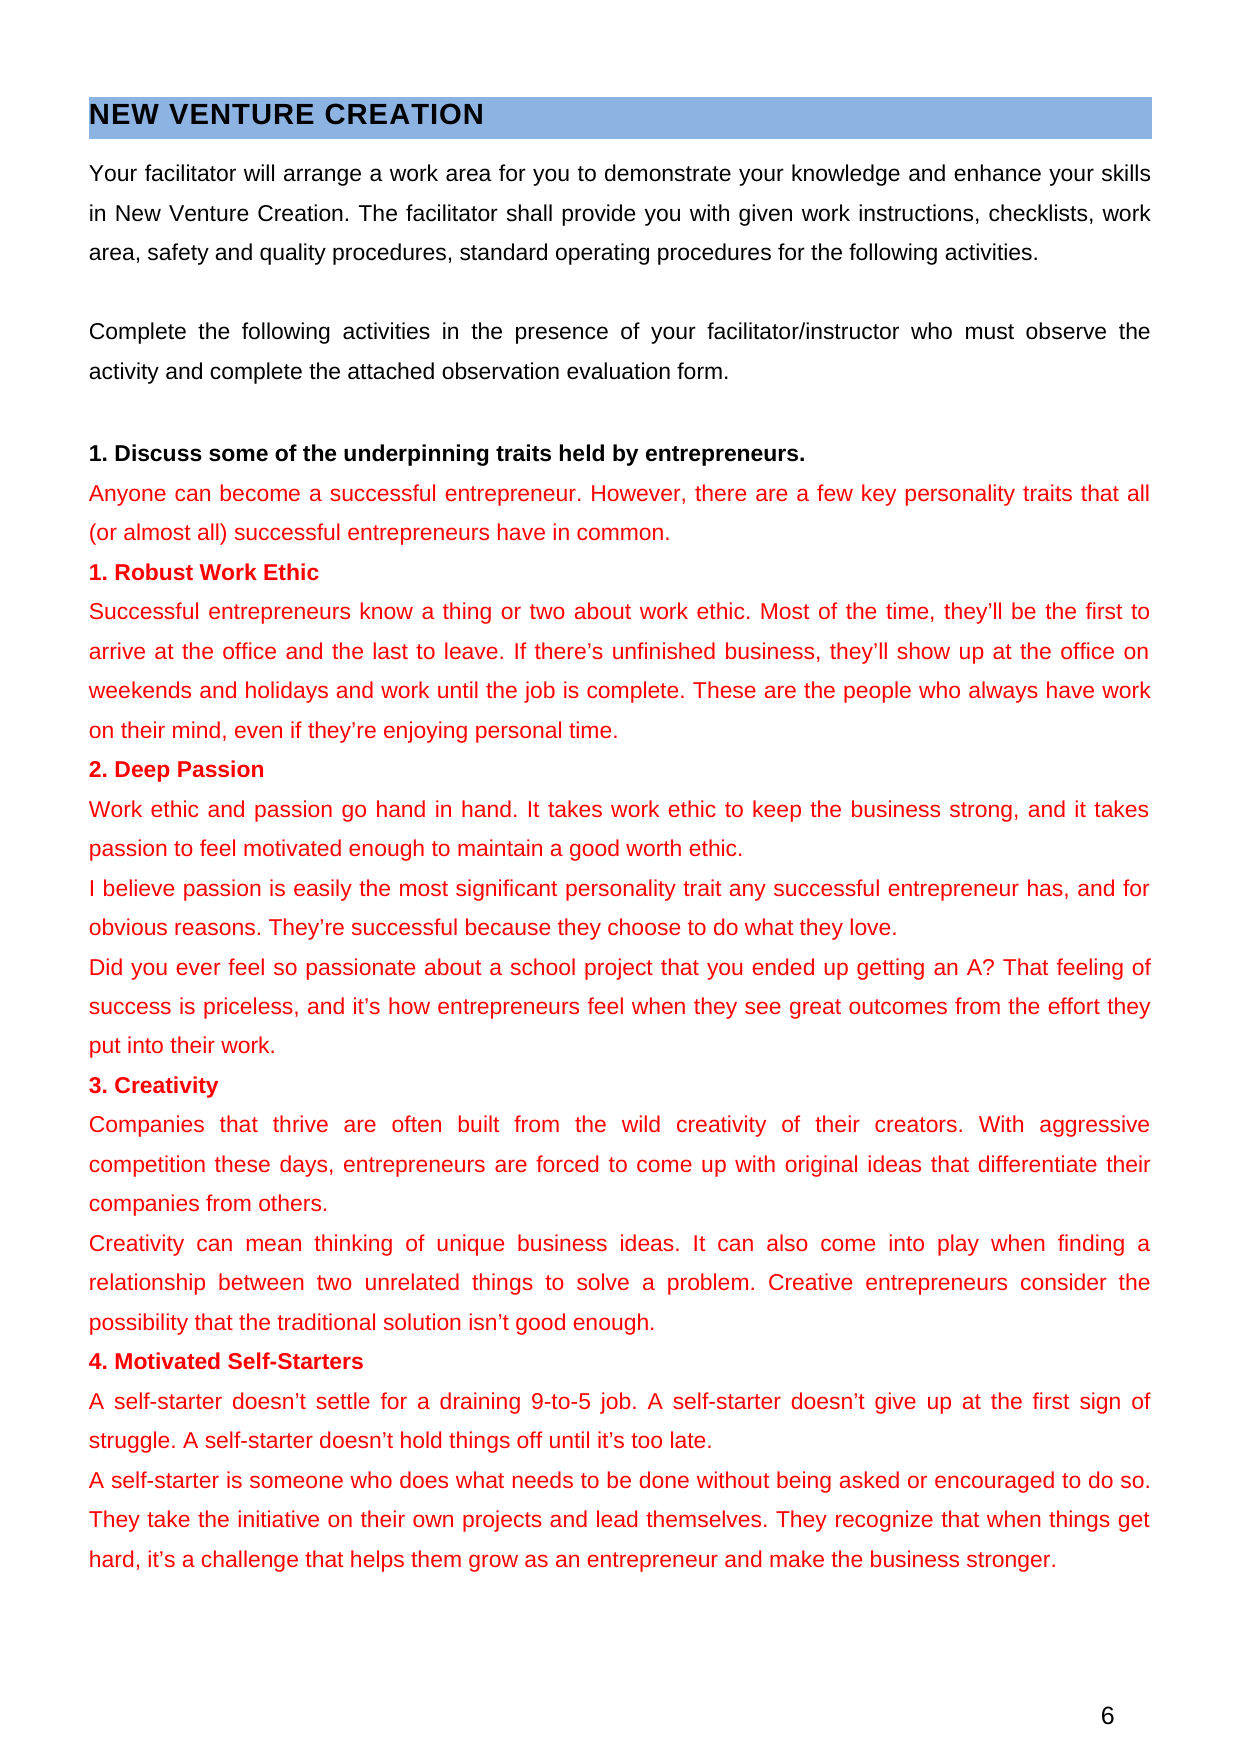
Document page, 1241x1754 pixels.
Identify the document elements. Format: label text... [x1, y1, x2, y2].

text I believe passion is easily the most significant personality trait any successful entrepreneur has, and for obvious reasons. They’re successful because they choose to do what they love. [89, 874, 1152, 940]
text A self-starter doesn’t settle for a draining 9-to-5 job. A self-starter doesn’t give up at the first sign of struggle. A self-starter doesn’t hold things off until it’s too late. [89, 1388, 1152, 1453]
text 3. Creativity [89, 1072, 1152, 1098]
text Did you ever feel so passionate about a school project that you ended up getting an A? That feeling of success is priceless, and it’s how entrepreneurs feel when they see great outcomes from the effort they put into their work. [89, 953, 1152, 1059]
text A self-starter is someone who does what needs to be done without being asked or encouraged to do so. They take the initiative on their own projects and lead themselves. They recognize that when things get hard, it’s a challenge that helps them grow as an entrepreneur and make the business stronger. [89, 1467, 1152, 1572]
text Complete the following activities in the presence of your facilitator/instructor who must observe the activity and complete the attached observation evaluation form. [89, 318, 1152, 384]
text Work ethic and passion go hand in hand. It takes work ethic to keep the business strong, and it takes passion to feel motivated enough to maintain a good worth ethic. [89, 796, 1152, 861]
text Creativity can mean thinking of unique business ideas. It can also come into play when finding a relationship between two unrelated things to solve a problem. Creative entrepreneurs consider the possibility that the traditional solution isn’t good enough. [89, 1230, 1152, 1335]
text Companies that thrive are often built from the wild creativity of their creators. With aggressive competition these days, entrepreneurs are forced to come up with original ideas that differentiate their companies from others. [89, 1111, 1152, 1217]
text 1. Robust Work Ethic [89, 559, 1152, 585]
text Anyone can become a successful entrepreneur. However, there are a few key personality traits that all (or almost all) successful entrepreneurs have in common. [89, 480, 1152, 546]
text 1. Discuss some of the underpinning traits held by entrepreneurs. [89, 440, 1152, 467]
text NEW VENTURE CREATION [89, 97, 1152, 139]
text 4. Motivated Self-Starters [89, 1348, 1152, 1374]
text Your facilitator will arrange a work area for you to demonstrate your knowledge and enhance your skills in New Venture Creation. The facilitator shall provide you with given work instructions, checklists, work area, safety and quality procedures, standard operating procedures for the following activities. [89, 160, 1152, 266]
text Successful entrepreneurs know a thing or two about work ethic. Most of the time, they’ll be the first to arrive at the office and the last to leave. If there’s unfinished business, they’ll show up at the office on weekends and holidays and work until the job is complete. These are the people who always have work on their mind, even if they’re enjoying personal time. [89, 598, 1152, 743]
text 2. Deep Passion [89, 756, 1152, 782]
